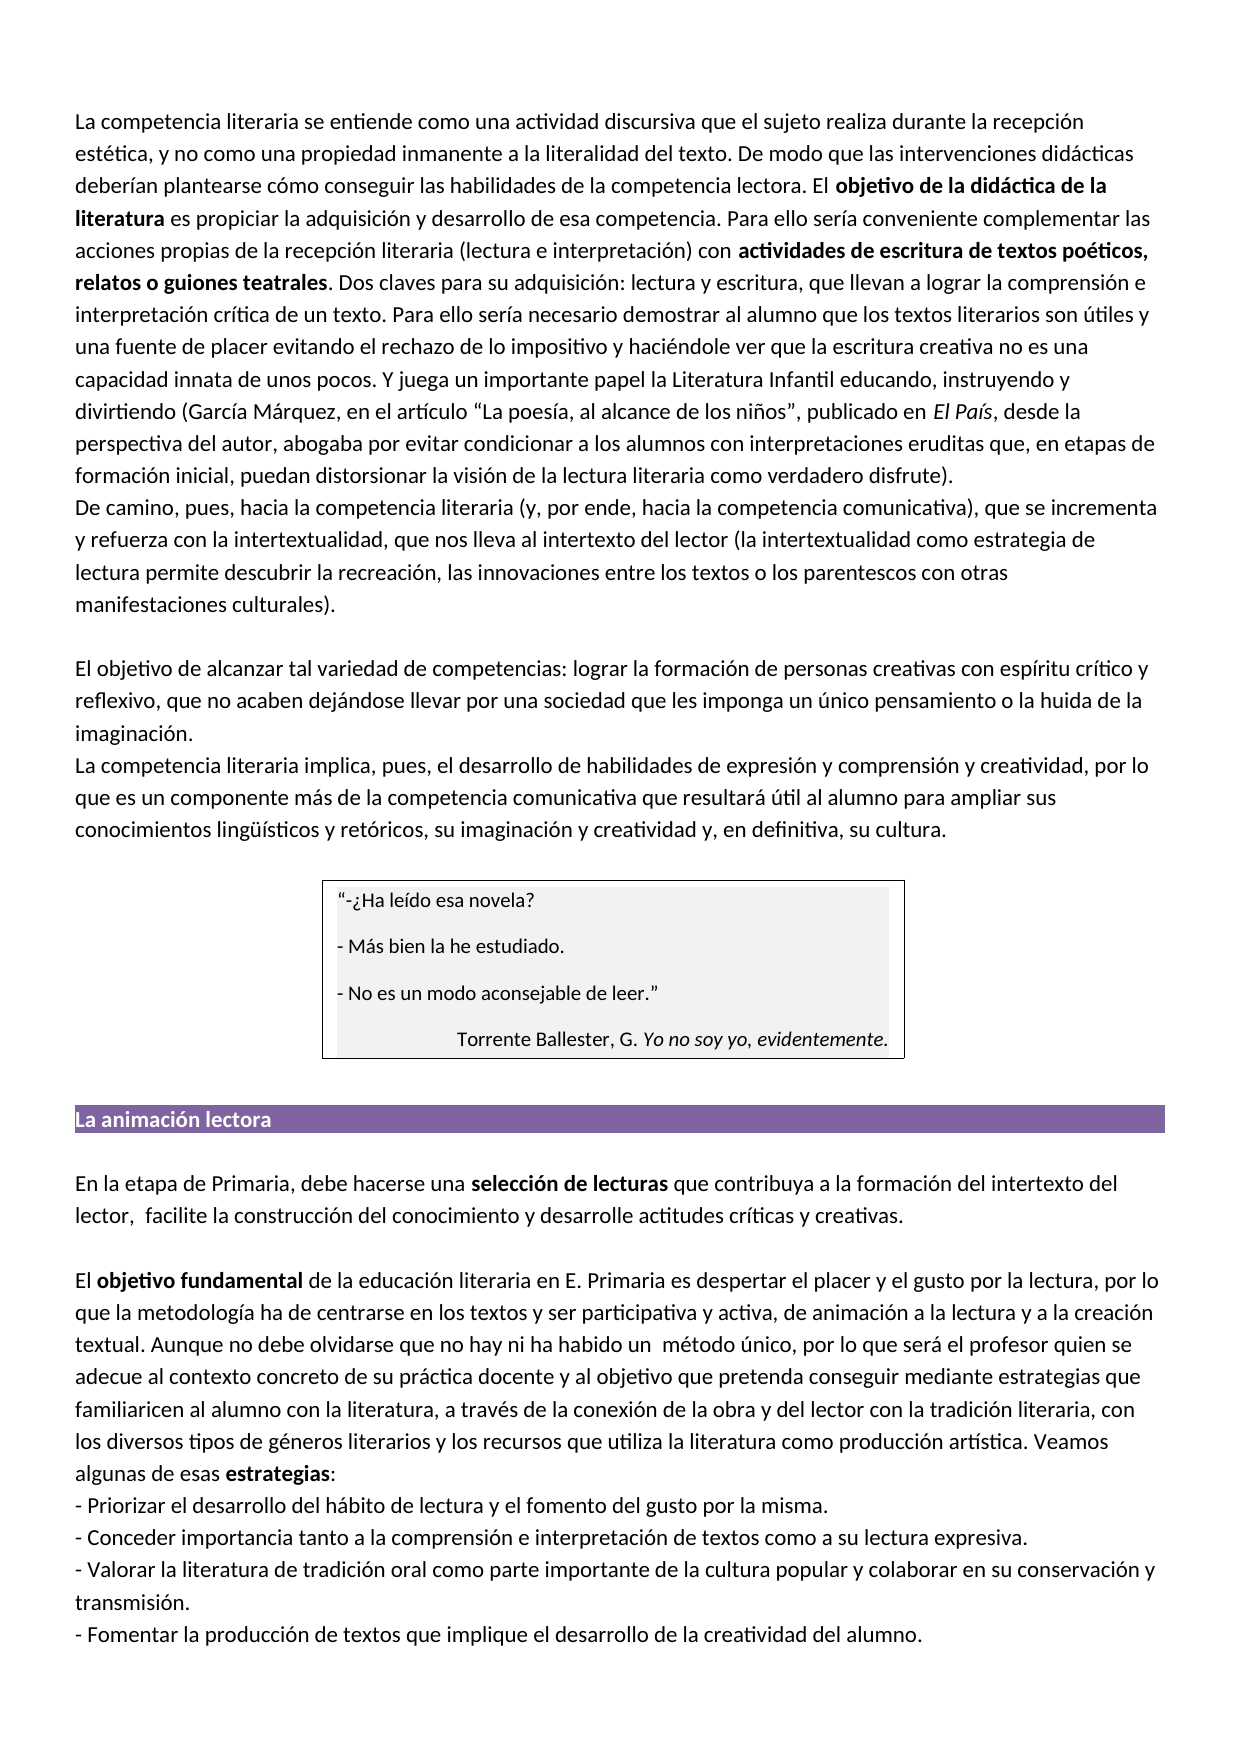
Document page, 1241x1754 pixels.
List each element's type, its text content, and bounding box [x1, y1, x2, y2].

text - Fomentar la producción de textos que implique el desarrollo de la creatividad del alumno. [75, 1620, 1165, 1648]
text De camino, pues, hacia la competencia literaria (y, por ende, hacia la competencia comunicativa), que se incrementa y refuerza con la intertextualidad, que nos lleva al intertexto del lector (la intertextualidad como estrategia de lectura permite descubrir la recreación, las innovaciones entre los textos o los parentescos con otras manifestaciones culturales). [75, 493, 1165, 618]
text La competencia literaria implica, pues, el desarrollo de habilidades de expresión y comprensión y creatividad, por lo que es un componente más de la competencia comunicativa que resultará útil al alumno para ampliar sus conocimientos lingüísticos y retóricos, su imaginación y creatividad y, en definitiva, su cultura. [75, 751, 1165, 843]
text El objetivo de alcanzar tal variedad de competencias: lograr la formación de personas creativas con espíritu crítico y reflexivo, que no acaben dejándose llevar por una sociedad que les imponga un único pensamiento o la huida de la imaginación. [75, 654, 1165, 747]
text En la etapa de Primaria, debe hacerse una selección de lecturas que contribuya a la formación del intertexto del lector, facilite la construcción del conocimiento y desarrolle actitudes críticas y creativas. [75, 1169, 1165, 1229]
text La animación lectora [75, 1105, 1165, 1133]
text - Valorar la literatura de tradición oral como parte importante de la cultura popular y colaborar en su conservación y transmisión. [75, 1556, 1165, 1616]
text La competencia literaria se entiende como una actividad discursiva que el sujeto realiza durante la recepción estética, y no como una propiedad inmanente a la literalidad del texto. De modo que las intervenciones didácticas deberían plantearse cómo conseguir las habilidades de la competencia lectora. El objetivo de la didáctica de la literatura es propiciar la adquisición y desarrollo de esa competencia. Para ello sería conveniente complementar las acciones propias de la recepción literaria (lectura e interpretación) con actividades de escritura de textos poéticos, relatos o guiones teatrales. Dos claves para su adquisición: lectura y escritura, que llevan a lograr la comprensión e interpretación crítica de un texto. Para ello sería necesario demostrar al alumno que los textos literarios son útiles y una fuente de placer evitando el rechazo de lo impositivo y haciéndole ver que la escritura creativa no es una capacidad innata de unos pocos. Y juega un importante papel la Literatura Infantil educando, instruyendo y divirtiendo (García Márquez, en el artículo “La poesía, al alcance de los niños”, publicado en El País, desde la perspectiva del autor, abogaba por evitar condicionar a los alumnos con interpretaciones eruditas que, en etapas de formación inicial, puedan distorsionar la visión de la lectura literaria como verdadero disfrute). [75, 107, 1165, 489]
text El objetivo fundamental de la educación literaria en E. Primaria es despertar el placer y el gusto por la lectura, por lo que la metodología ha de centrarse en los textos y ser participativa y activa, de animación a la lectura y a la creación textual. Aunque no debe olvidarse que no hay ni ha habido un método único, por lo que será el profesor quien se adecue al contexto concreto de su práctica docente y al objetivo que pretenda conseguir mediante estrategias que familiaricen al alumno con la literatura, a través de la conexión de la obra y del lector con la tradición literaria, con los diversos tipos de géneros literarios y los recursos que utiliza la literatura como producción artística. Veamos algunas de esas estrategias: [75, 1266, 1165, 1487]
text - Conceder importancia tanto a la comprensión e interpretación de textos como a su lectura expresiva. [75, 1523, 1165, 1551]
text - Priorizar el desarrollo del hábito de lectura y el fomento del gusto por la misma. [75, 1491, 1165, 1519]
